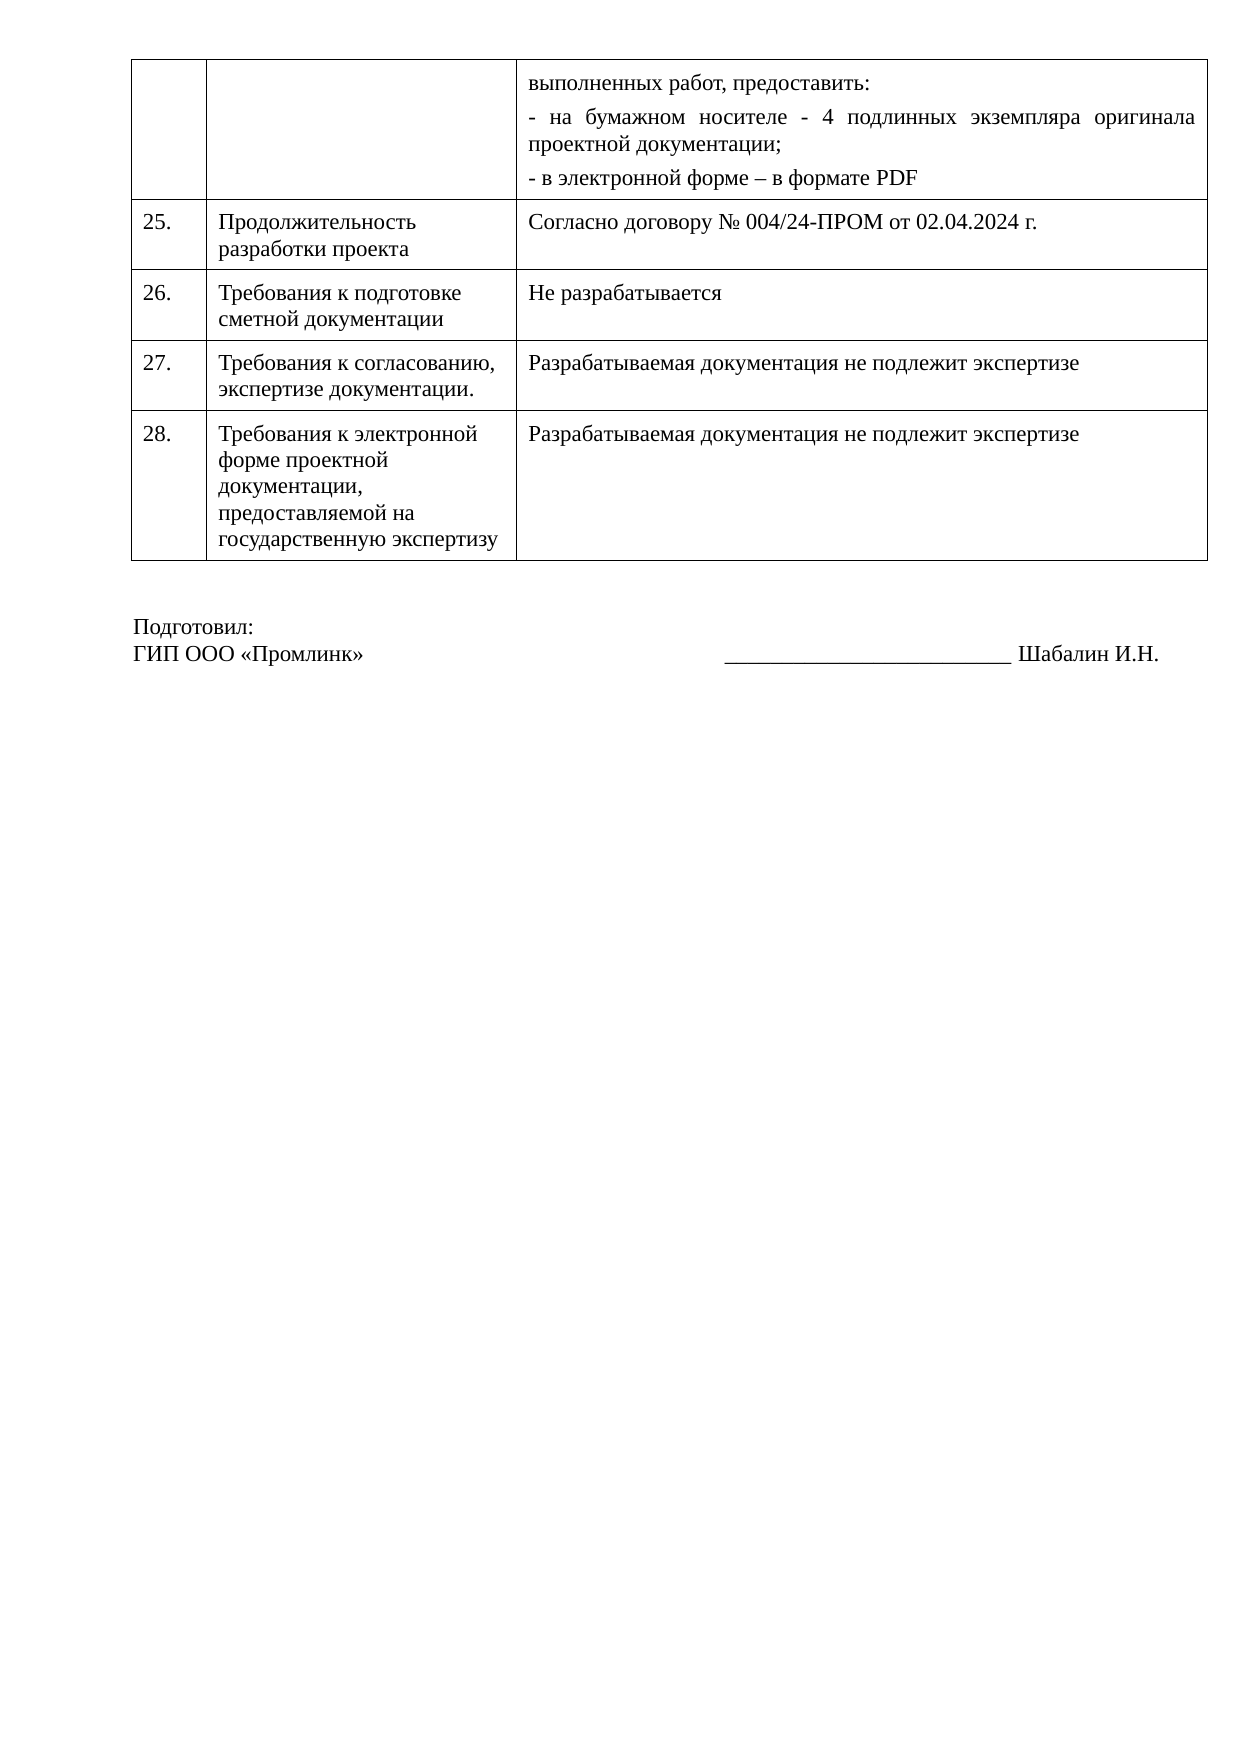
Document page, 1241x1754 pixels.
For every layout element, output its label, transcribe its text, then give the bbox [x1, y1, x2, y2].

text Подготовил: [133, 613, 1167, 640]
table_cell Требования к электронной форме проектной документации, предоставляемой на государственную экспертизу [207, 411, 516, 560]
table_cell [207, 60, 516, 199]
table_cell Требования к согласованию, экспертизе документации. [207, 341, 516, 410]
table_cell Согласно договору № 004/24-ПРОМ от 02.04.2024 г. [517, 200, 1207, 269]
text ГИП ООО «Промлинк» _________________________ Шабалин И.Н. [133, 640, 1167, 666]
table_cell Продолжительность разработки проекта [207, 200, 516, 269]
table_cell [132, 270, 206, 340]
table_cell Разрабатываемая документация не подлежит экспертизе [517, 341, 1207, 410]
table_cell [132, 200, 206, 269]
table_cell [517, 60, 1207, 199]
table_cell Разрабатываемая документация не подлежит экспертизе [517, 411, 1207, 560]
table_cell [132, 341, 206, 410]
table_cell [132, 411, 206, 560]
table_cell Требования к подготовке сметной документации [207, 270, 516, 340]
table_cell [132, 60, 206, 199]
table_cell Не разрабатывается [517, 270, 1207, 340]
